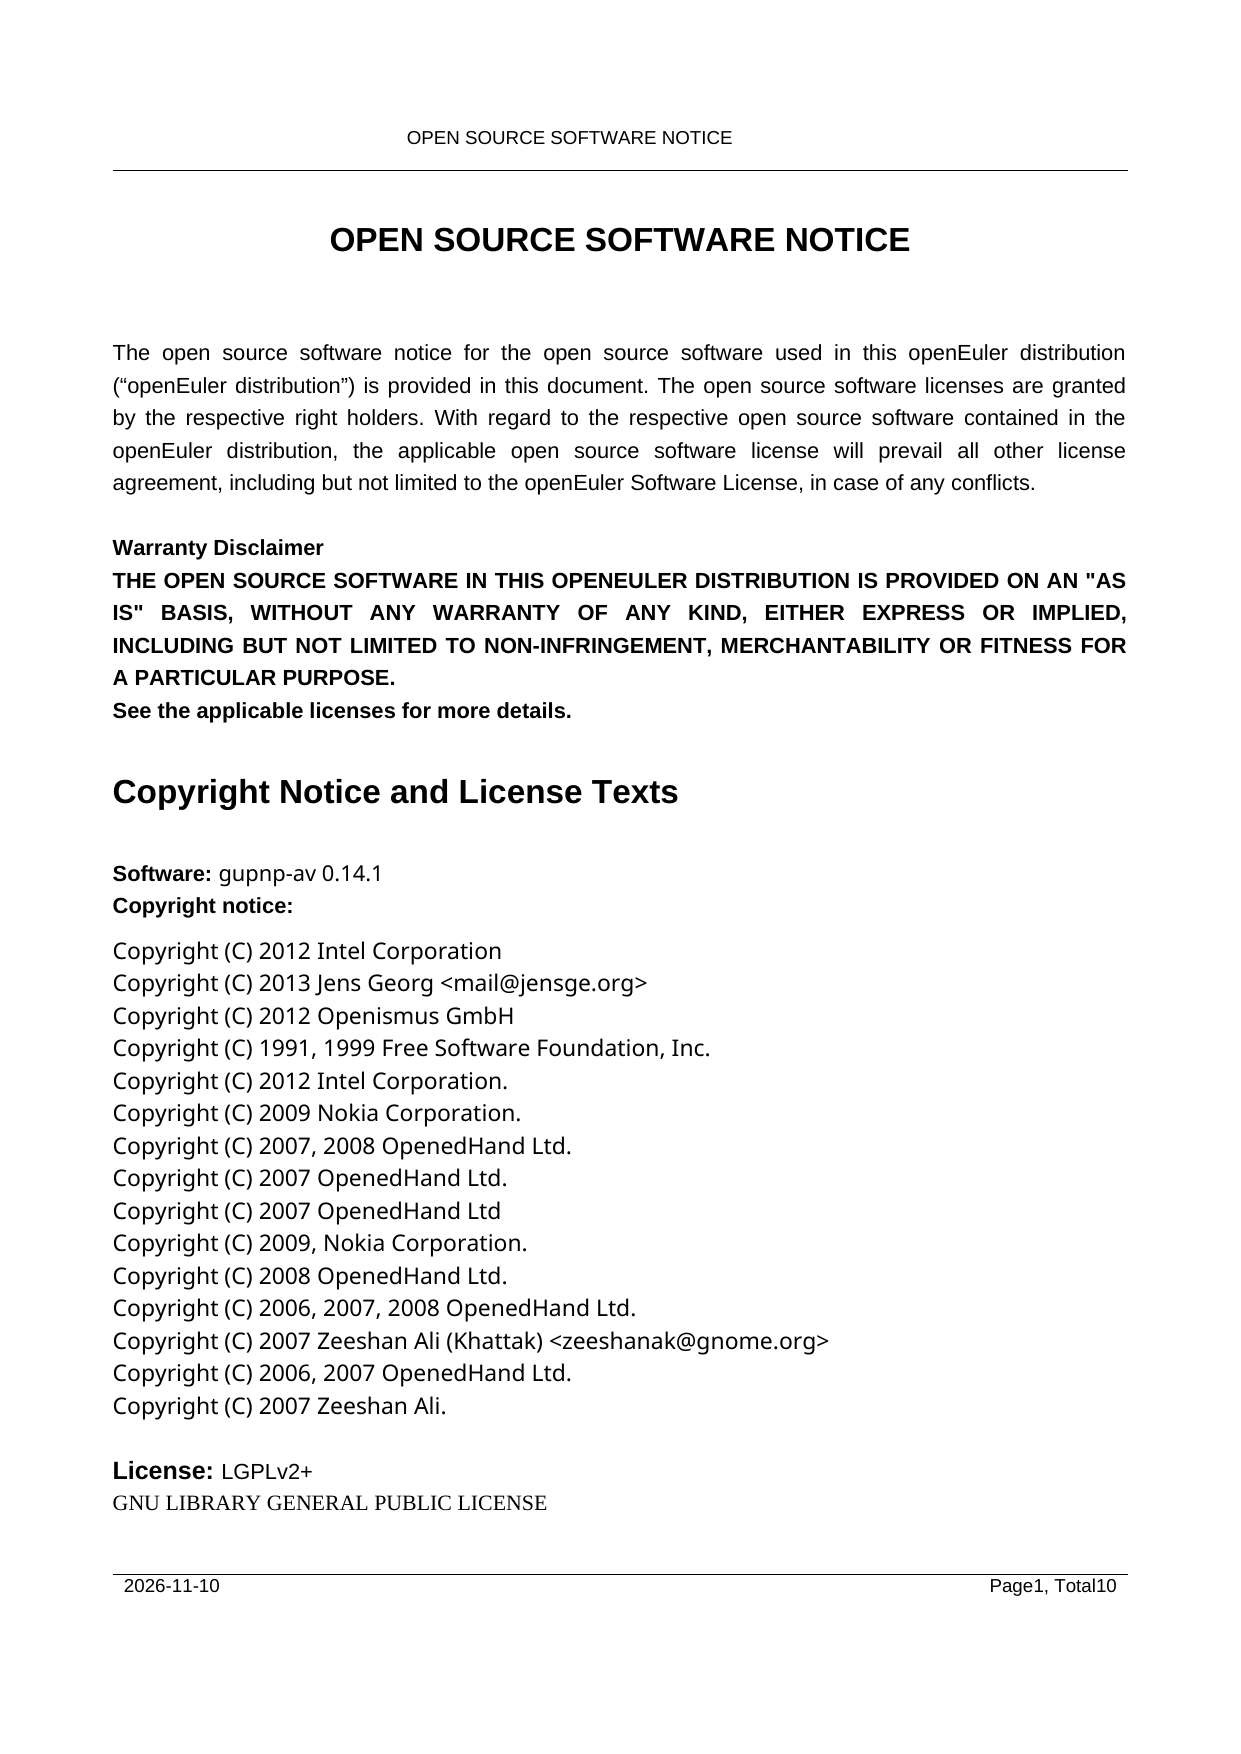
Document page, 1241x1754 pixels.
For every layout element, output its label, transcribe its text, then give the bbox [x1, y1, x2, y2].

title Software: gupnp-av 0.14.1 [112, 856, 1128, 889]
text Warranty Disclaimer [112, 531, 1128, 564]
text Copyright (C) 2012 Intel Corporation Copyright (C) 2013 Jens Georg <mail@jensge.org> Copyright (C) 2012 Openismus GmbH Copyright (C) 1991, 1999 Free Software Foundation, Inc. Copyright (C) 2012 Intel Corporation. Copyright (C) 2009 Nokia Corporation. Copyright (C) 2007, 2008 OpenedHand Ltd. Copyright (C) 2007 OpenedHand Ltd. Copyright (C) 2007 OpenedHand Ltd Copyright (C) 2009, Nokia Corporation. Copyright (C) 2008 OpenedHand Ltd. Copyright (C) 2006, 2007, 2008 OpenedHand Ltd. Copyright (C) 2007 Zeeshan Ali (Khattak) <zeeshanak@gnome.org> Copyright (C) 2006, 2007 OpenedHand Ltd. Copyright (C) 2007 Zeeshan Ali. [112, 934, 1128, 1454]
text Copyright Notice and License Texts [112, 759, 1128, 824]
text License: LGPLv2+ [112, 1454, 1128, 1486]
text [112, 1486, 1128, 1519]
text Copyright notice: [112, 889, 1128, 921]
text THE OPEN SOURCE SOFTWARE IN THIS OPENEULER DISTRIBUTION IS PROVIDED ON AN "AS IS" BASIS, WITHOUT ANY WARRANTY OF ANY KIND, EITHER EXPRESS OR IMPLIED, INCLUDING BUT NOT LIMITED TO NON-INFRINGEMENT, MERCHANTABILITY OR FITNESS FOR A PARTICULAR PURPOSE. See the applicable licenses for more details. [112, 564, 1128, 726]
text OPEN SOURCE SOFTWARE NOTICE [112, 206, 1128, 271]
text The open source software notice for the open source software used in this openEuler distribution (“openEuler distribution”) is provided in this document. The open source software licenses are granted by the respective right holders. With regard to the respective open source software contained in the openEuler distribution, the applicable open source software license will prevail all other license agreement, including but not limited to the openEuler Software License, in case of any conflicts. [112, 336, 1128, 499]
